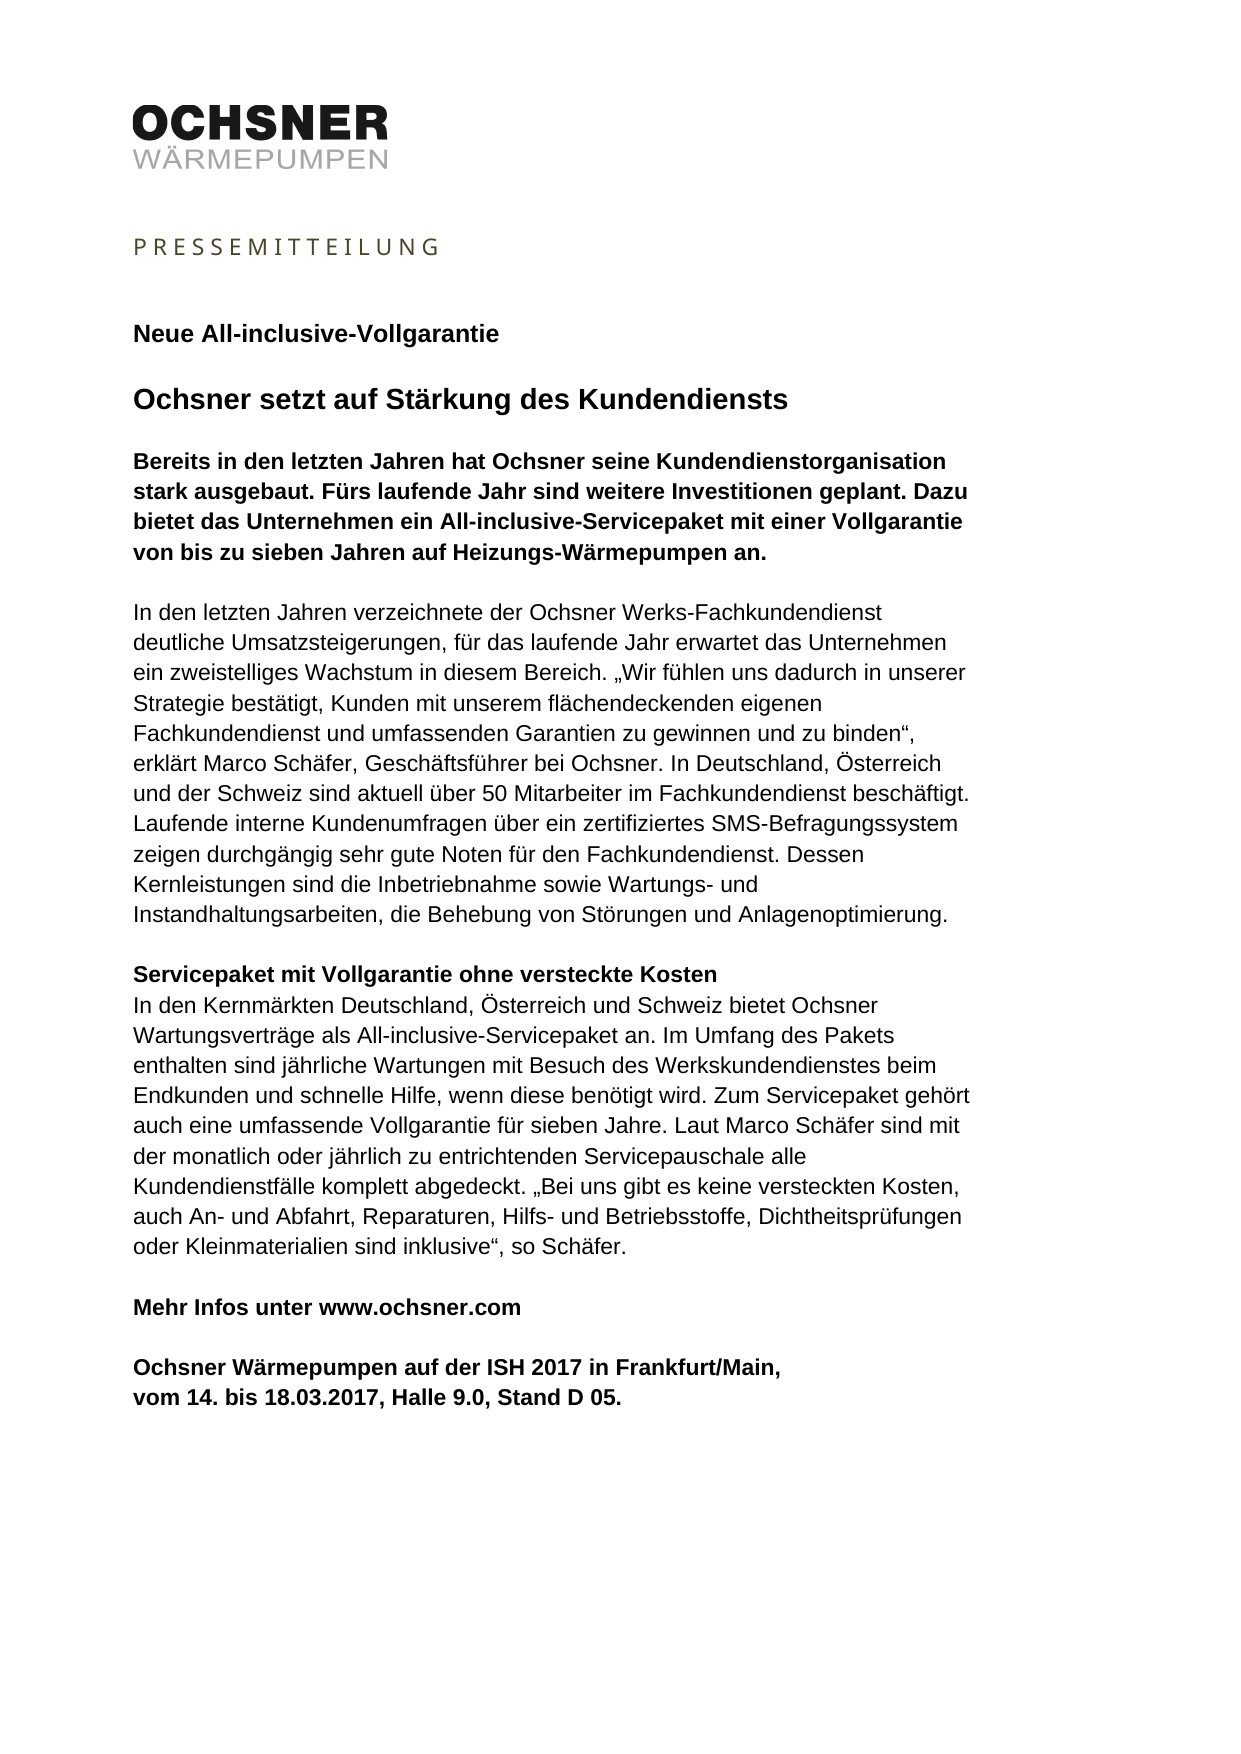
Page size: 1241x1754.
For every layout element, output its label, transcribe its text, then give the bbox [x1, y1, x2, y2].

text In den Kernmärkten Deutschland, Österreich und Schweiz bietet Ochsner Wartungsverträge als All-inclusive-Servicepaket an. Im Umfang des Pakets enthalten sind jährliche Wartungen mit Besuch des Werkskundendienstes beim Endkunden und schnelle Hilfe, wenn diese benötigt wird. Zum Servicepaket gehört auch eine umfassende Vollgarantie für sieben Jahre. Laut Marco Schäfer sind mit der monatlich oder jährlich zu entrichtenden Servicepauschale alle Kundendienstfälle komplett abgedeckt. „Bei uns gibt es keine versteckten Kosten, auch An- und Abfahrt, Reparaturen, Hilfs- und Betriebsstoffe, Dichtheitsprüfungen oder Kleinmaterialien sind inklusive“, so Schäfer. [133, 992, 974, 1260]
picture [132, 105, 388, 169]
text Ochsner setzt auf Stärkung des Kundendiensts [133, 382, 974, 415]
text Neue All-inclusive-Vollgarantie [133, 319, 974, 347]
text Servicepaket mit Vollgarantie ohne versteckte Kosten [133, 961, 974, 988]
text Mehr Infos unter www.ochsner.com [133, 1294, 827, 1320]
text vom 14. bis 18.03.2017, Halle 9.0, Stand D 05. [133, 1384, 827, 1411]
text Bereits in den letzten Jahren hat Ochsner seine Kundendienstorganisation stark ausgebaut. Fürs laufende Jahr sind weitere Investitionen geplant. Dazu bietet das Unternehmen ein All-inclusive-Servicepaket mit einer Vollgarantie von bis zu sieben Jahren auf Heizungs-Wärmepumpen an. [133, 448, 974, 565]
text In den letzten Jahren verzeichnete der Ochsner Werks-Fachkundendienst deutliche Umsatzsteigerungen, für das laufende Jahr erwartet das Unternehmen ein zweistelliges Wachstum in diesem Bereich. „Wir fühlen uns dadurch in unserer Strategie bestätigt, Kunden mit unserem flächendeckenden eigenen Fachkundendienst und umfassenden Garantien zu gewinnen und zu binden“, erklärt Marco Schäfer, Geschäftsführer bei Ochsner. In Deutschland, Österreich und der Schweiz sind aktuell über 50 Mitarbeiter im Fachkundendienst beschäftigt. Laufende interne Kundenumfragen über ein zertifiziertes SMS-Befragungssystem zeigen durchgängig sehr gute Noten für den Fachkundendienst. Dessen Kernleistungen sind die Inbetriebnahme sowie Wartungs- und Instandhaltungsarbeiten, die Behebung von Störungen und Anlagenoptimierung. [133, 599, 974, 927]
text Ochsner Wärmepumpen auf der ISH 2017 in Frankfurt/Main, [133, 1354, 827, 1381]
